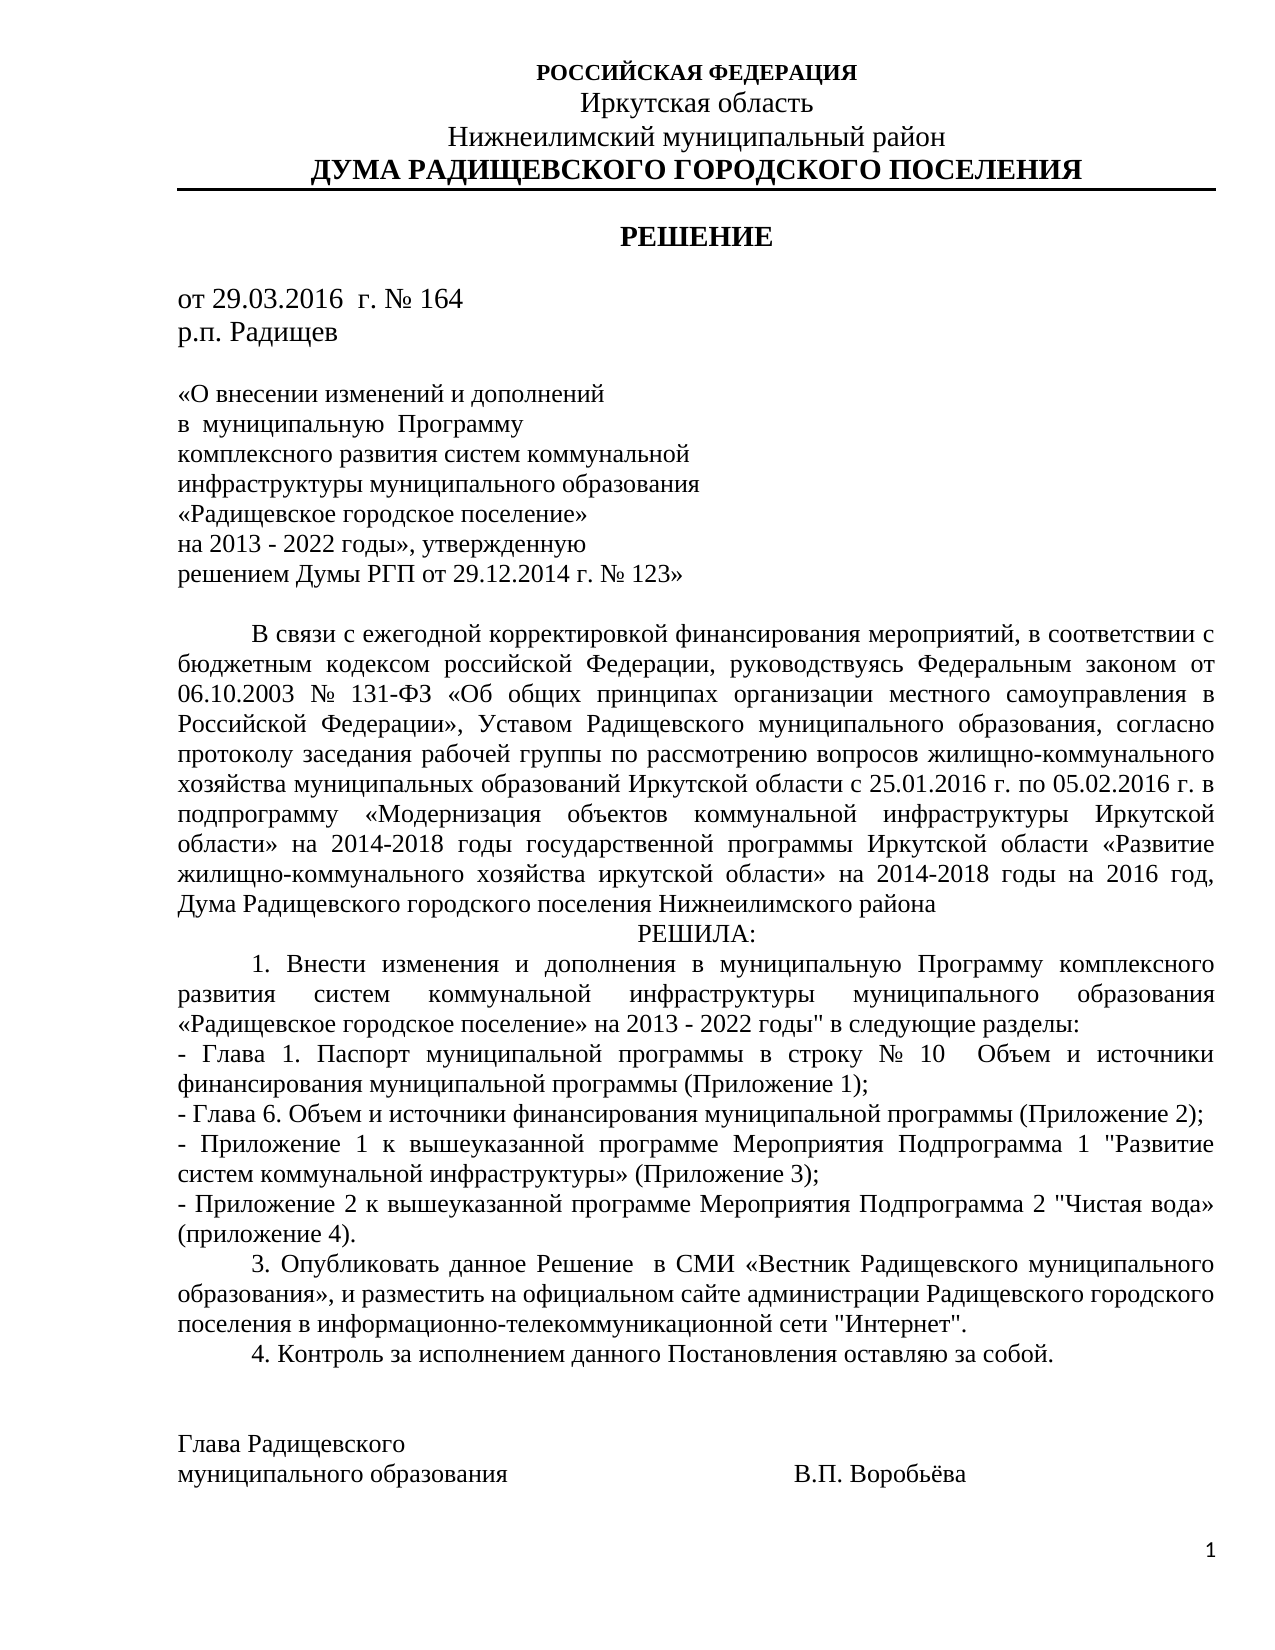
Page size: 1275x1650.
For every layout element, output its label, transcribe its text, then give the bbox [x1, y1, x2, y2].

text в муниципальную Программу [177, 408, 1216, 438]
text - Приложение 1 к вышеуказанной программе Мероприятия Подпрограмма 1 "Развитие систем коммунальной инфраструктуры» (Приложение 3); [177, 1128, 1216, 1188]
text муниципального образования В.П. Воробьёва [177, 1458, 1216, 1488]
text «О внесении изменений и дополнений [177, 378, 1216, 408]
text Нижнеилимский муниципальный район [177, 119, 1216, 152]
text 1. Внести изменения и дополнения в муниципальную Программу комплексного развития систем коммунальной инфраструктуры муниципального образования «Радищевское городское поселение» на 2013 - 2022 годы" в следующие разделы: [177, 948, 1216, 1038]
text 3. Опубликовать данное Решение в СМИ «Вестник Радищевского муниципального образования», и разместить на официальном сайте администрации Радищевского городского поселения в информационно-телекоммуникационной сети "Интернет". [177, 1248, 1216, 1338]
text РЕШИЛА: [177, 918, 1216, 948]
text В связи с ежегодной корректировкой финансирования мероприятий, в соответствии с бюджетным кодексом российской Федерации, руководствуясь Федеральным законом от 06.10.2003 № 131-ФЗ «Об общих принципах организации местного самоуправления в Российской Федерации», Уставом Радищевского муниципального образования, согласно протоколу заседания рабочей группы по рассмотрению вопросов жилищно-коммунального хозяйства муниципальных образований Иркутской области с 25.01.2016 г. по 05.02.2016 г. в подпрограмму «Модернизация объектов коммунальной инфраструктуры Иркутской области» на 2014-2018 годы государственной программы Иркутской области «Развитие жилищно-коммунального хозяйства иркутской области» на 2014-2018 годы на 2016 год, Дума Радищевского городского поселения Нижнеилимского района [177, 618, 1216, 918]
text РОССИЙСКАЯ ФЕДЕРАЦИЯ [177, 59, 1216, 85]
text - Приложение 2 к вышеуказанной программе Мероприятия Подпрограмма 2 "Чистая вода» (приложение 4). [177, 1188, 1216, 1248]
text решением Думы РГП от 29.12.2014 г. № 123» [177, 558, 1216, 588]
text РЕШЕНИЕ [177, 219, 1216, 253]
text - Глава 1. Паспорт муниципальной программы в строку № 10 Объем и источники финансирования муниципальной программы (Приложение 1); [177, 1038, 1216, 1098]
text Иркутская область [177, 85, 1216, 119]
text комплексного развития систем коммунальной [177, 438, 1216, 468]
text Глава Радищевского [177, 1428, 1216, 1458]
text от 29.03.2016 г. № 164 [177, 281, 1216, 314]
text на 2013 - 2022 годы», утвержденную [177, 528, 1216, 558]
text - Глава 6. Объем и источники финансирования муниципальной программы (Приложение 2); [177, 1098, 1216, 1128]
text ДУМА РАДИЩЕВСКОГО ГОРОДСКОГО ПОСЕЛЕНИЯ [177, 152, 1216, 188]
text р.п. Радищев [177, 314, 1216, 348]
text «Радищевское городское поселение» [177, 498, 1216, 528]
text инфраструктуры муниципального образования [177, 468, 1216, 498]
text 4. Контроль за исполнением данного Постановления оставляю за собой. [177, 1338, 1216, 1368]
